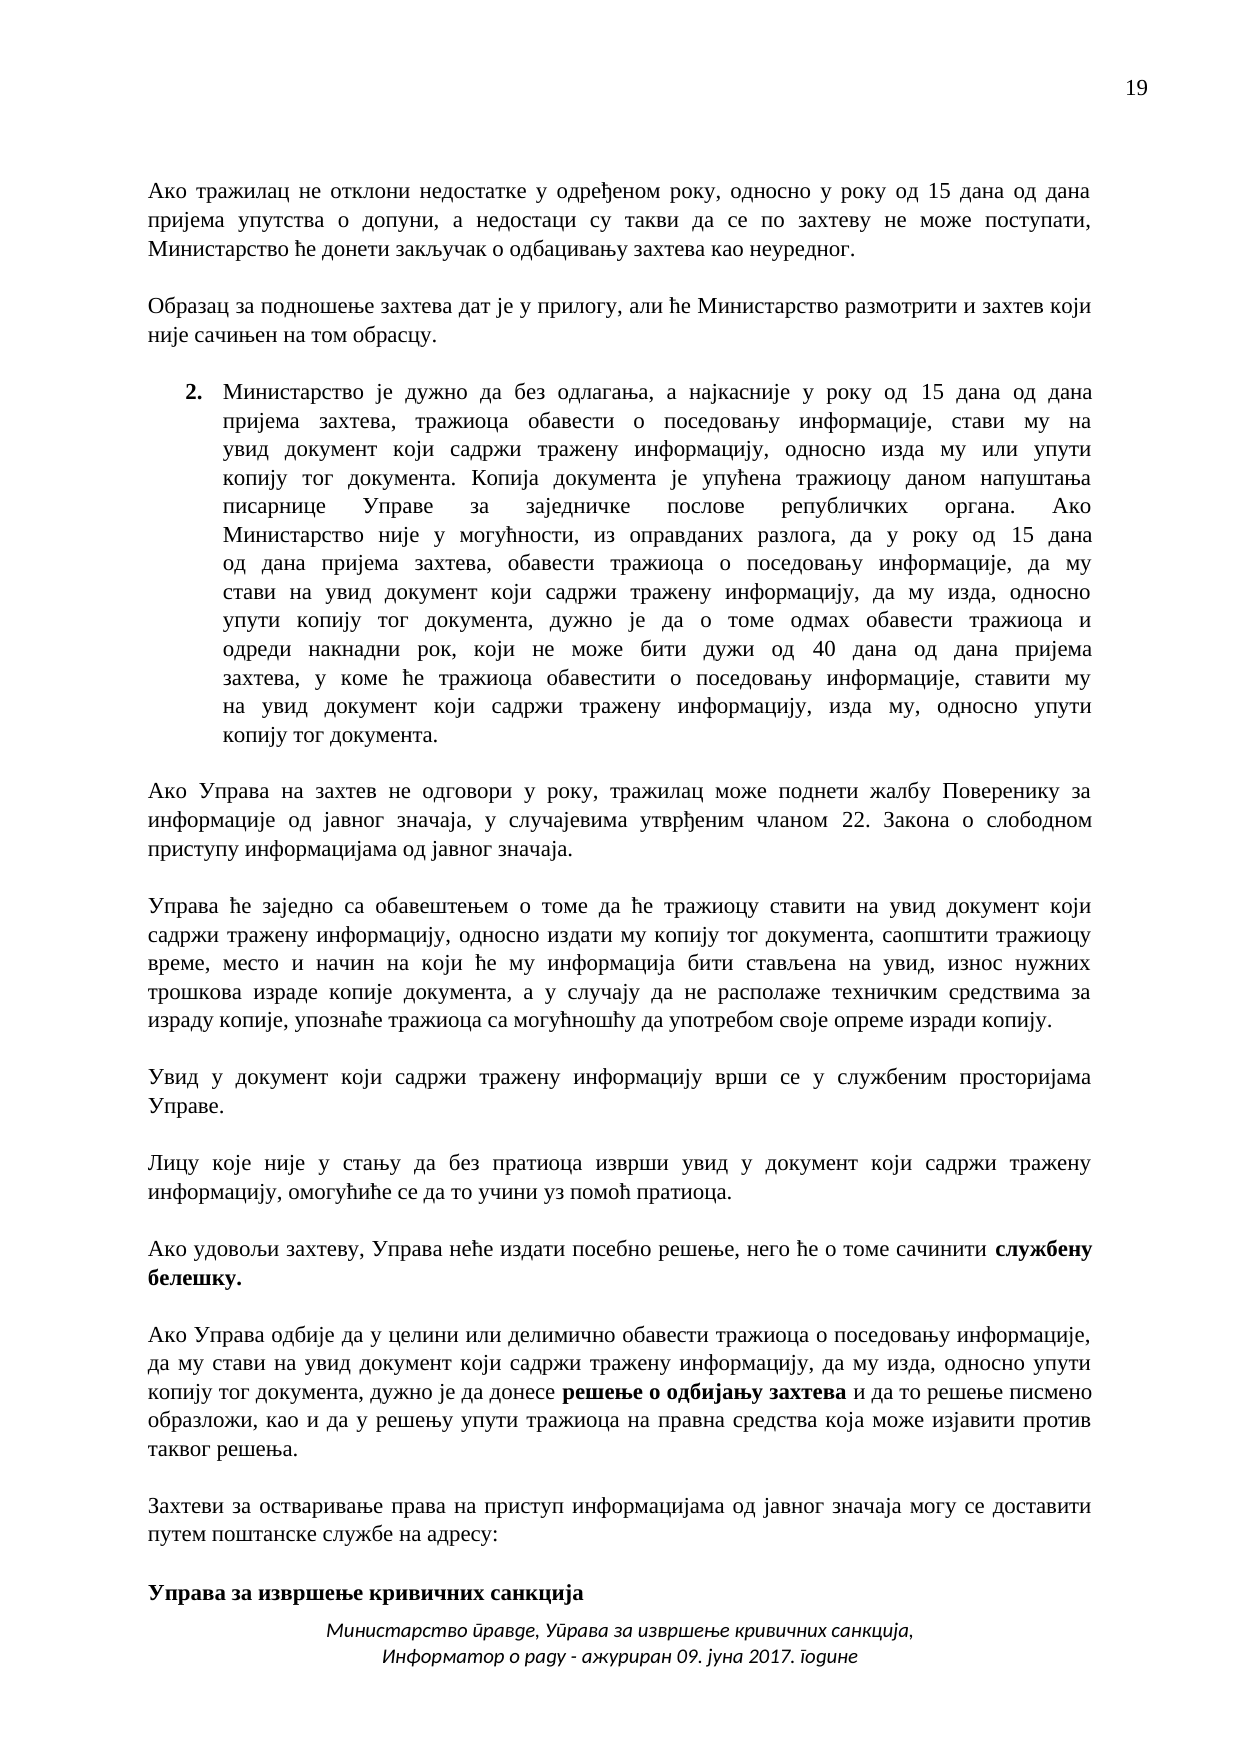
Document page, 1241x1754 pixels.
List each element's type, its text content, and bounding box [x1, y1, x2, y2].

text Ако Управа на захтев не одговори у року, тражилац може поднети жалбу Поверенику за информације од јавног значаја, у случајевима утврђеним чланом 22. Закона о слободном приступу информацијама од јавног значаја. [148, 889, 1093, 976]
text Управа ће заједно са обавештењем о томе да ће тражиоцу ставити на увид документ који садржи тражену информацију, односно издати му копију тог документа, саопштити тражиоцу време, место и начин на који ће му информација бити стављена на увид, износ нужних трошкова израде копије документа, а у случају да не располаже техничким средствима за израду копије, упознаће тражиоца са могућношћу да употребом своје опреме изради копију. [148, 1005, 1093, 1148]
text Ако Управа одбије да у целини или делимично обавести тражиоца о поседовању информације, да му стави на увид документ који садржи тражену информацију, да му изда, односно упути копију тог документа, дужно је да донесе решење о одбијању захтева и да то решење писмено образложи, као и да у решењу упути тражиоца на правна средства која може изјавити против таквог решења. [148, 1433, 1093, 1576]
list Министарство је дужно да без одлагања, а најкасније у року од 15 дана од дана пријема захтева, тражиоца обавести о поседовању информације, стави му на увид документ који садржи тражену информацију, односно изда му или упути копију тог документа. Копија документа је упућена тражиоцу даном напуштања писарнице Управе за заједничке послове републичких органа. Ако Министарство није у могућности, из оправданих разлога, да у року од 15 дана од дана пријема захтева, обавести тражиоца о поседовању информације, да му стави на увид документ који садржи тражену информацију, да му изда, односно упути копију тог документа, дужно је да о томе одмах обавести тражиоца и одреди накнадни рок, који не може бити дужи од 40 дана од дана пријема захтева, у коме ће тражиоца обавестити о поседовању информације, ставити му на увид документ који садржи тражену информацију, изда му, односно упути копију тог документа. [185, 491, 1093, 862]
text Ако тражилац не отклони недостатке у одређеном року, односно у року од 15 дана од дана пријема упутства о допуни, а недостаци су такви да се по захтеву не може поступати, Министарство ће донети закључак о одбацивању захтева као неуредног. [148, 290, 1093, 376]
text Ако удовољи захтеву, Управа неће издати посебно решење, него ће о томе сачинити службену белешку. [148, 1348, 1093, 1405]
text Лицу које није у стању да без пратиоца изврши увид у документ који садржи тражену информацију, омогућиће се да то учини уз помоћ пратиоца. [148, 1261, 1093, 1319]
text Ако захтев не садржи назив органа власти, име, презиме и адресу тражиоца, као и што прецизнији опис информације која се тражи, односно ако захтев није уредан, овлашћено лице Министарства је дужно да, без надокнаде, поучи тражиоца како да те недостатке отклони, односно да достави тражиоцу упутство о допуни. [148, 148, 1093, 262]
text Увид у документ који садржи тражену информацију врши се у службеним просторијама Управе. [148, 1176, 1093, 1233]
text Образац за подношење захтева дат је у прилогу, али ће Министарство размотрити и захтев који није сачињен на том обрасцу. [148, 405, 1093, 462]
